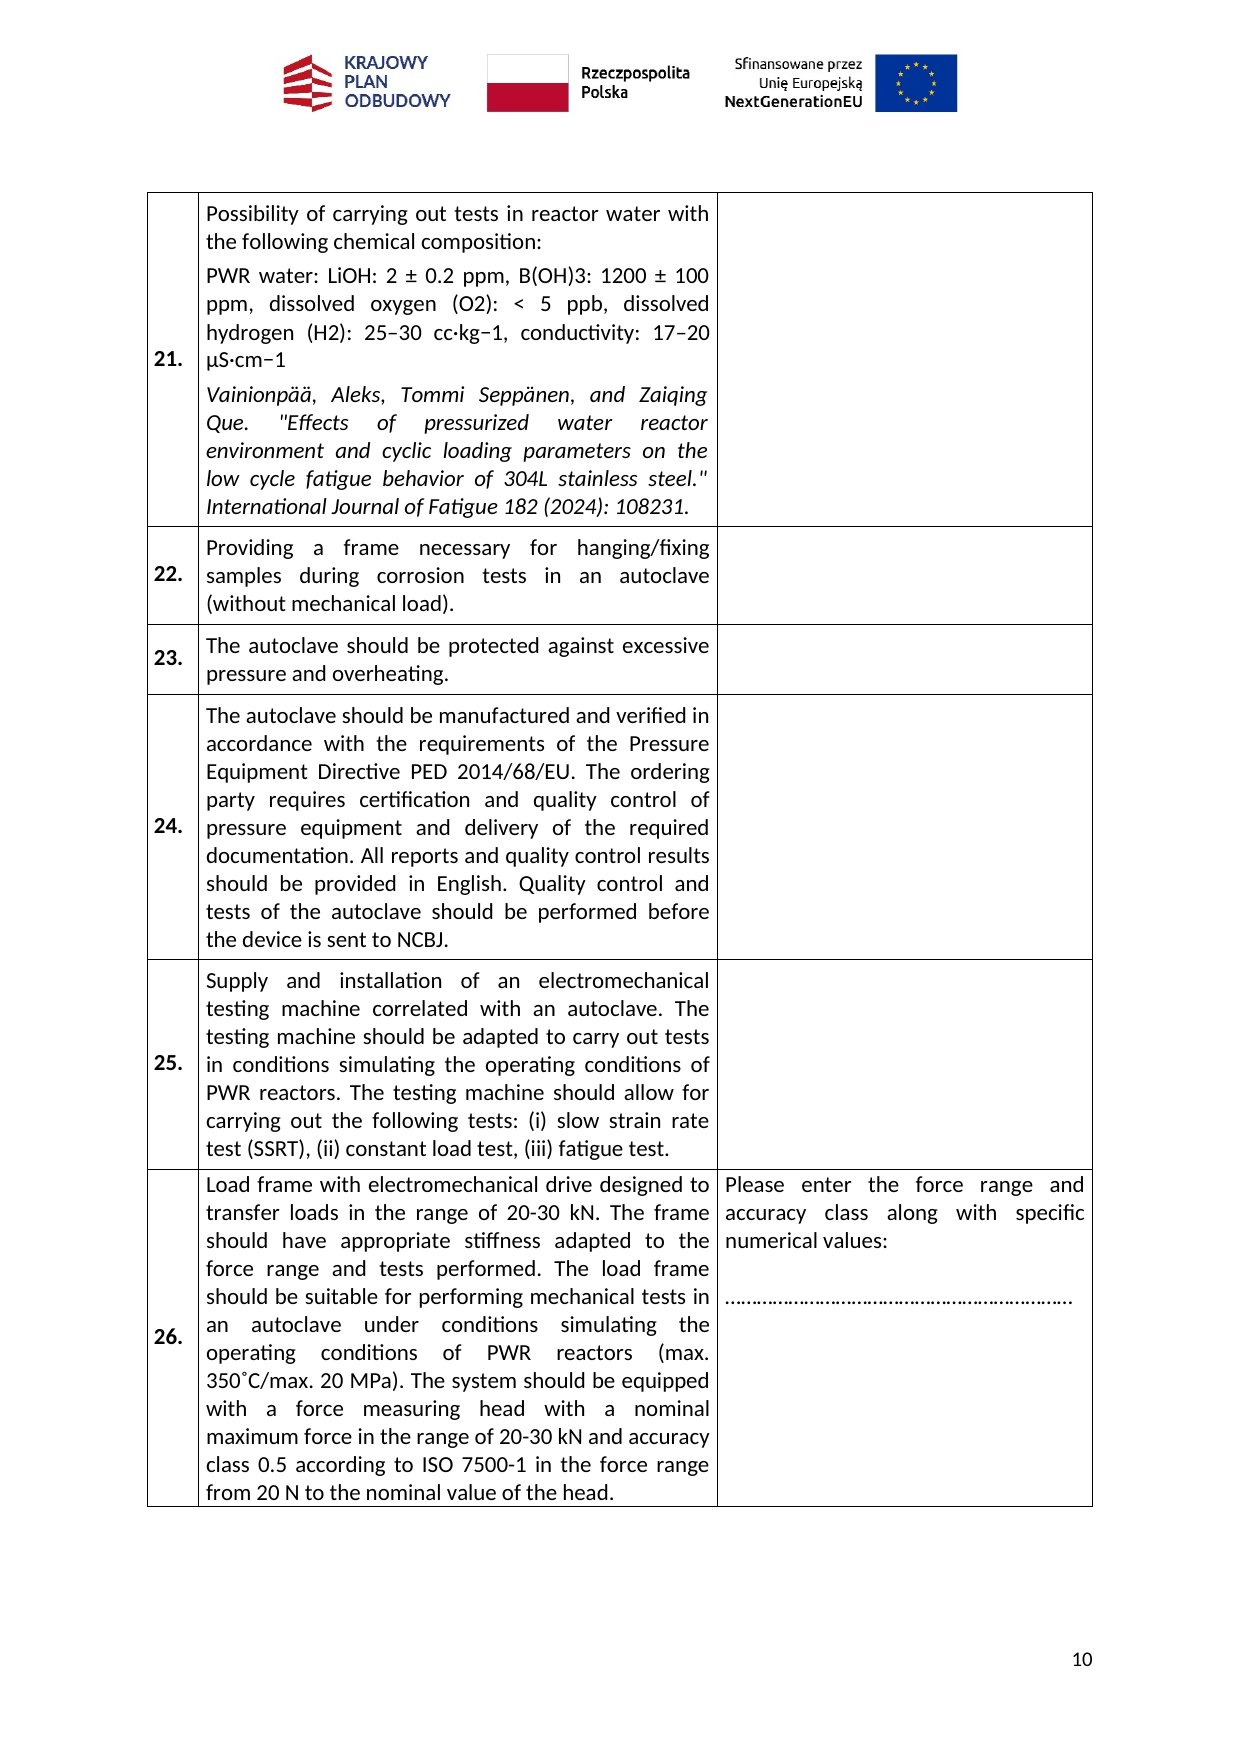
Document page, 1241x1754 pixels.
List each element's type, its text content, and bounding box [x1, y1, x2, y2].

table_cell [718, 960, 1092, 1169]
table_cell The autoclave should be protected against excessive pressure and overheating. [199, 625, 717, 693]
table_cell [148, 960, 198, 1169]
table_cell [718, 193, 1092, 526]
picture [265, 35, 975, 131]
table_cell Load frame with electromechanical drive designed to transfer loads in the range of 20-30 kN. The frame should have appropriate stiffness adapted to the force range and tests performed. The load frame should be suitable for performing mechanical tests in an autoclave under conditions simulating the operating conditions of PWR reactors (max. 350˚C/max. 20 MPa). The system should be equipped with a force measuring head with a nominal maximum force in the range of 20-30 kN and accuracy class 0.5 according to ISO 7500-1 in the force range from 20 N to the nominal value of the head. [199, 1170, 717, 1506]
table_cell [718, 695, 1092, 959]
table_cell [148, 1170, 198, 1506]
table_cell [148, 527, 198, 624]
table_cell Supply and installation of an electromechanical testing machine correlated with an autoclave. The testing machine should be adapted to carry out tests in conditions simulating the operating conditions of PWR reactors. The testing machine should allow for carrying out the following tests: (i) slow strain rate test (SSRT), (ii) constant load test, (iii) fatigue test. [199, 960, 717, 1169]
table_cell The autoclave should be manufactured and verified in accordance with the requirements of the Pressure Equipment Directive PED 2014/68/EU. The ordering party requires certification and quality control of pressure equipment and delivery of the required documentation. All reports and quality control results should be provided in English. Quality control and tests of the autoclave should be performed before the device is sent to NCBJ. [199, 695, 717, 959]
table_cell [148, 625, 198, 693]
table_cell [718, 625, 1092, 693]
table_cell [148, 695, 198, 959]
table_cell [718, 527, 1092, 624]
table_cell Possibility of carrying out tests in reactor water with the following chemical composition: PWR water: LiOH: 2 ± 0.2 ppm, B(OH)3: 1200 ± 100 ppm, dissolved oxygen (O2): < 5 ppb, dissolved hydrogen (H2): 25–30 cc·kg−1, conductivity: 17–20 µS·cm−1 Vainionpää, Aleks, Tommi Seppänen, and Zaiqing Que. "Effects of pressurized water reactor environment and cyclic loading parameters on the low cycle fatigue behavior of 304L stainless steel." International Journal of Fatigue 182 (2024): 108231. [199, 193, 717, 526]
table_cell Please enter the force range and accuracy class along with specific numerical values: ………………………………………………………… [718, 1170, 1092, 1506]
table_cell Providing a frame necessary for hanging/fixing samples during corrosion tests in an autoclave (without mechanical load). [199, 527, 717, 624]
table_cell [148, 193, 198, 526]
